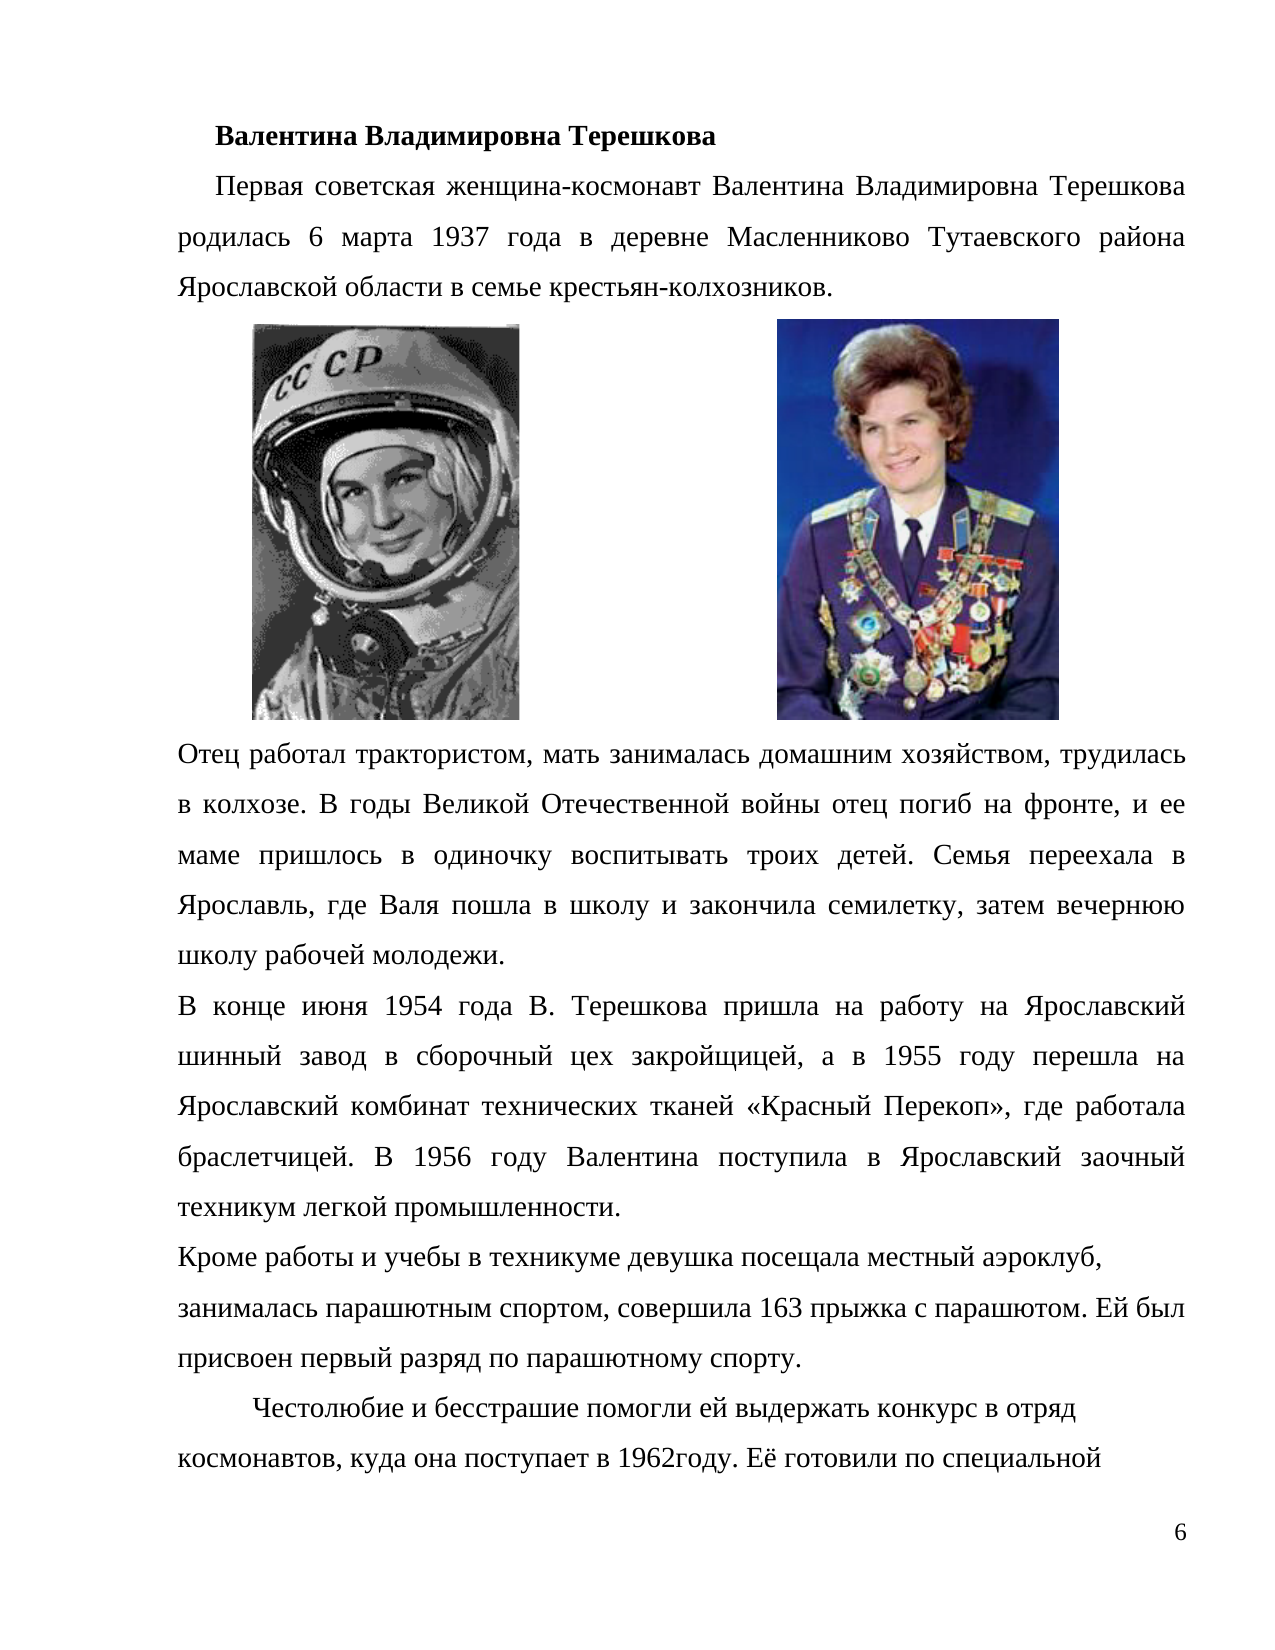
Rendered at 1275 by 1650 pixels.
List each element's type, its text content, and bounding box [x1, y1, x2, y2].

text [177, 1390, 1186, 1474]
text Кроме работы и учебы в техникуме девушка посещала местный аэроклуб, занималась парашютным спортом, совершила 163 прыжка с парашютом. Ей был присвоен первый разряд по парашютному спорту. [177, 1239, 1186, 1373]
text Первая советская женщина-космонавт Валентина Владимировна Терешкова родилась 6 марта 1937 года в деревне Масленниково Тутаевского района Ярославской области в семье крестьян-колхозников. [177, 168, 1186, 303]
text Валентина Владимировна Терешкова [177, 118, 1186, 152]
text В конце июня 1954 года В. Терешкова пришла на работу на Ярославский шинный завод в сборочный цех закройщицей, а в 1955 году перешла на Ярославский комбинат технических тканей «Красный Перекоп», где работала браслетчицей. В 1956 году Валентина поступила в Ярославский заочный техникум легкой промышленности. [177, 988, 1186, 1223]
picture [777, 319, 1059, 720]
text Отец работал трактористом, мать занималась домашним хозяйством, трудилась в колхозе. В годы Великой Отечественной войны отец погиб на фронте, и ее маме пришлось в одиночку воспитывать троих детей. Семья переехала в Ярославль, где Валя пошла в школу и закончила семилетку, затем вечернюю школу рабочей молодежи. [177, 736, 1186, 971]
